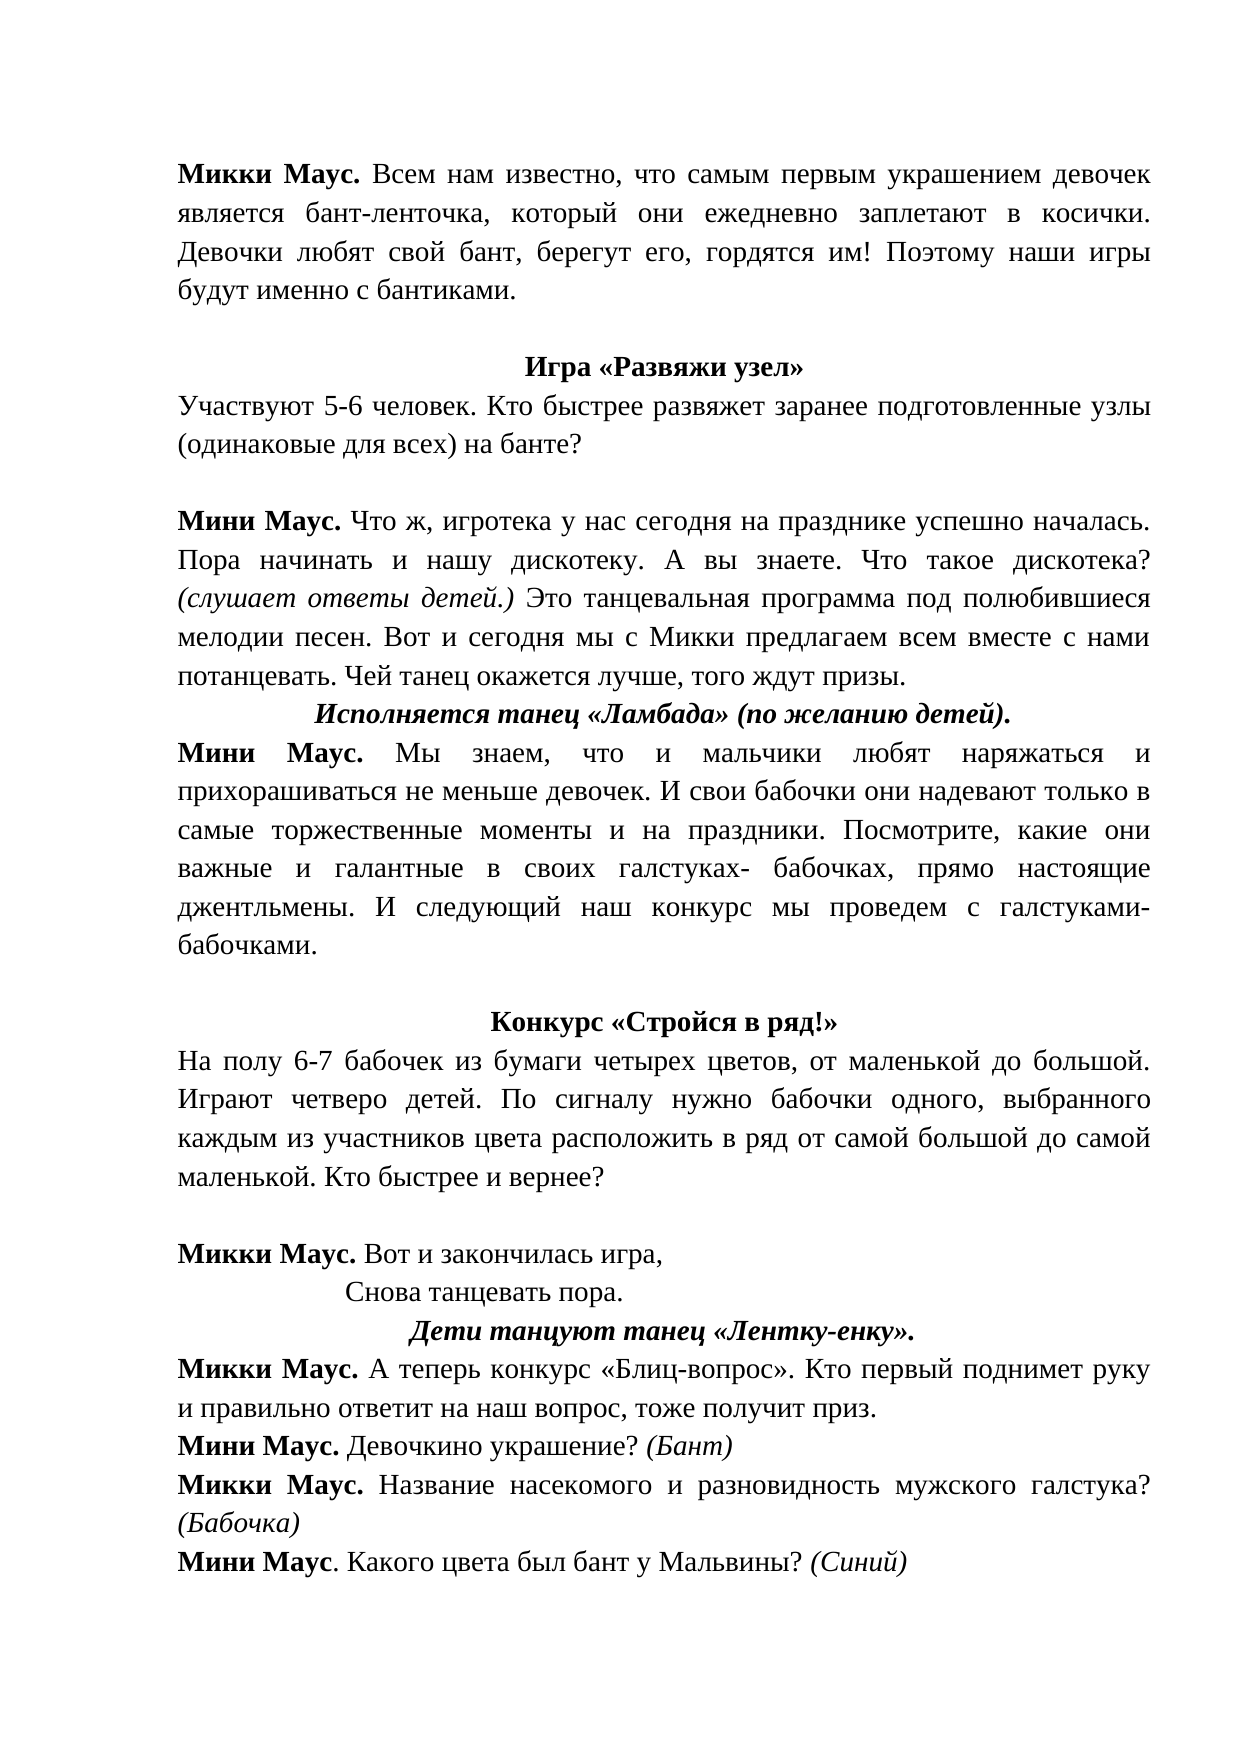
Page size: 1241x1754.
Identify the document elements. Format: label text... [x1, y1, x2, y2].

text Дети танцуют танец «Лентку-енку». [177, 1313, 1152, 1346]
text Исполняется танец «Ламбада» (по желанию детей). [177, 696, 1152, 730]
text Микки Маус. Вот и закончилась игра, [177, 1236, 1152, 1269]
text На полу 6-7 бабочек из бумаги четырех цветов, от маленькой до большой. Играют четверо детей. По сигналу нужно бабочки одного, выбранного каждым из участников цвета расположить в ряд от самой большой до самой маленькой. Кто быстрее и вернее? [177, 1043, 1152, 1192]
text Микки Маус. Название насекомого и разновидность мужского галстука? (Бабочка) [177, 1467, 1152, 1539]
text Микки Маус. Всем нам известно, что самым первым украшением девочек является бант-ленточка, который они ежедневно заплетают в косички. Девочки любят свой бант, берегут его, гордятся им! Поэтому наши игры будут именно с бантиками. [177, 157, 1152, 306]
text Снова танцевать пора. [177, 1274, 1152, 1308]
text Микки Маус. А теперь конкурс «Блиц-вопрос». Кто первый поднимет руку и правильно ответит на наш вопрос, тоже получит приз. [177, 1351, 1152, 1423]
text Конкурс «Стройся в ряд!» [177, 1004, 1152, 1038]
text Мини Маус. Какого цвета был бант у Мальвины? (Синий) [177, 1544, 1152, 1578]
text Игра «Развяжи узел» [177, 349, 1152, 383]
text Мини Маус. Что ж, игротека у нас сегодня на празднике успешно началась. Пора начинать и нашу дискотеку. А вы знаете. Что такое дискотека? (слушает ответы детей.) Это танцевальная программа под полюбившиеся мелодии песен. Вот и сегодня мы с Микки предлагаем всем вместе с нами потанцевать. Чей танец окажется лучше, того ждут призы. [177, 503, 1152, 691]
text Мини Маус. Девочкино украшение? (Бант) [177, 1428, 1152, 1462]
text Участвуют 5-6 человек. Кто быстрее развяжет заранее подготовленные узлы (одинаковые для всех) на банте? [177, 388, 1152, 460]
text Мини Маус. Мы знаем, что и мальчики любят наряжаться и прихорашиваться не меньше девочек. И свои бабочки они надевают только в самые торжественные моменты и на праздники. Посмотрите, какие они важные и галантные в своих галстуках- бабочках, прямо настоящие джентльмены. И следующий наш конкурс мы проведем с галстуками-бабочками. [177, 735, 1152, 961]
